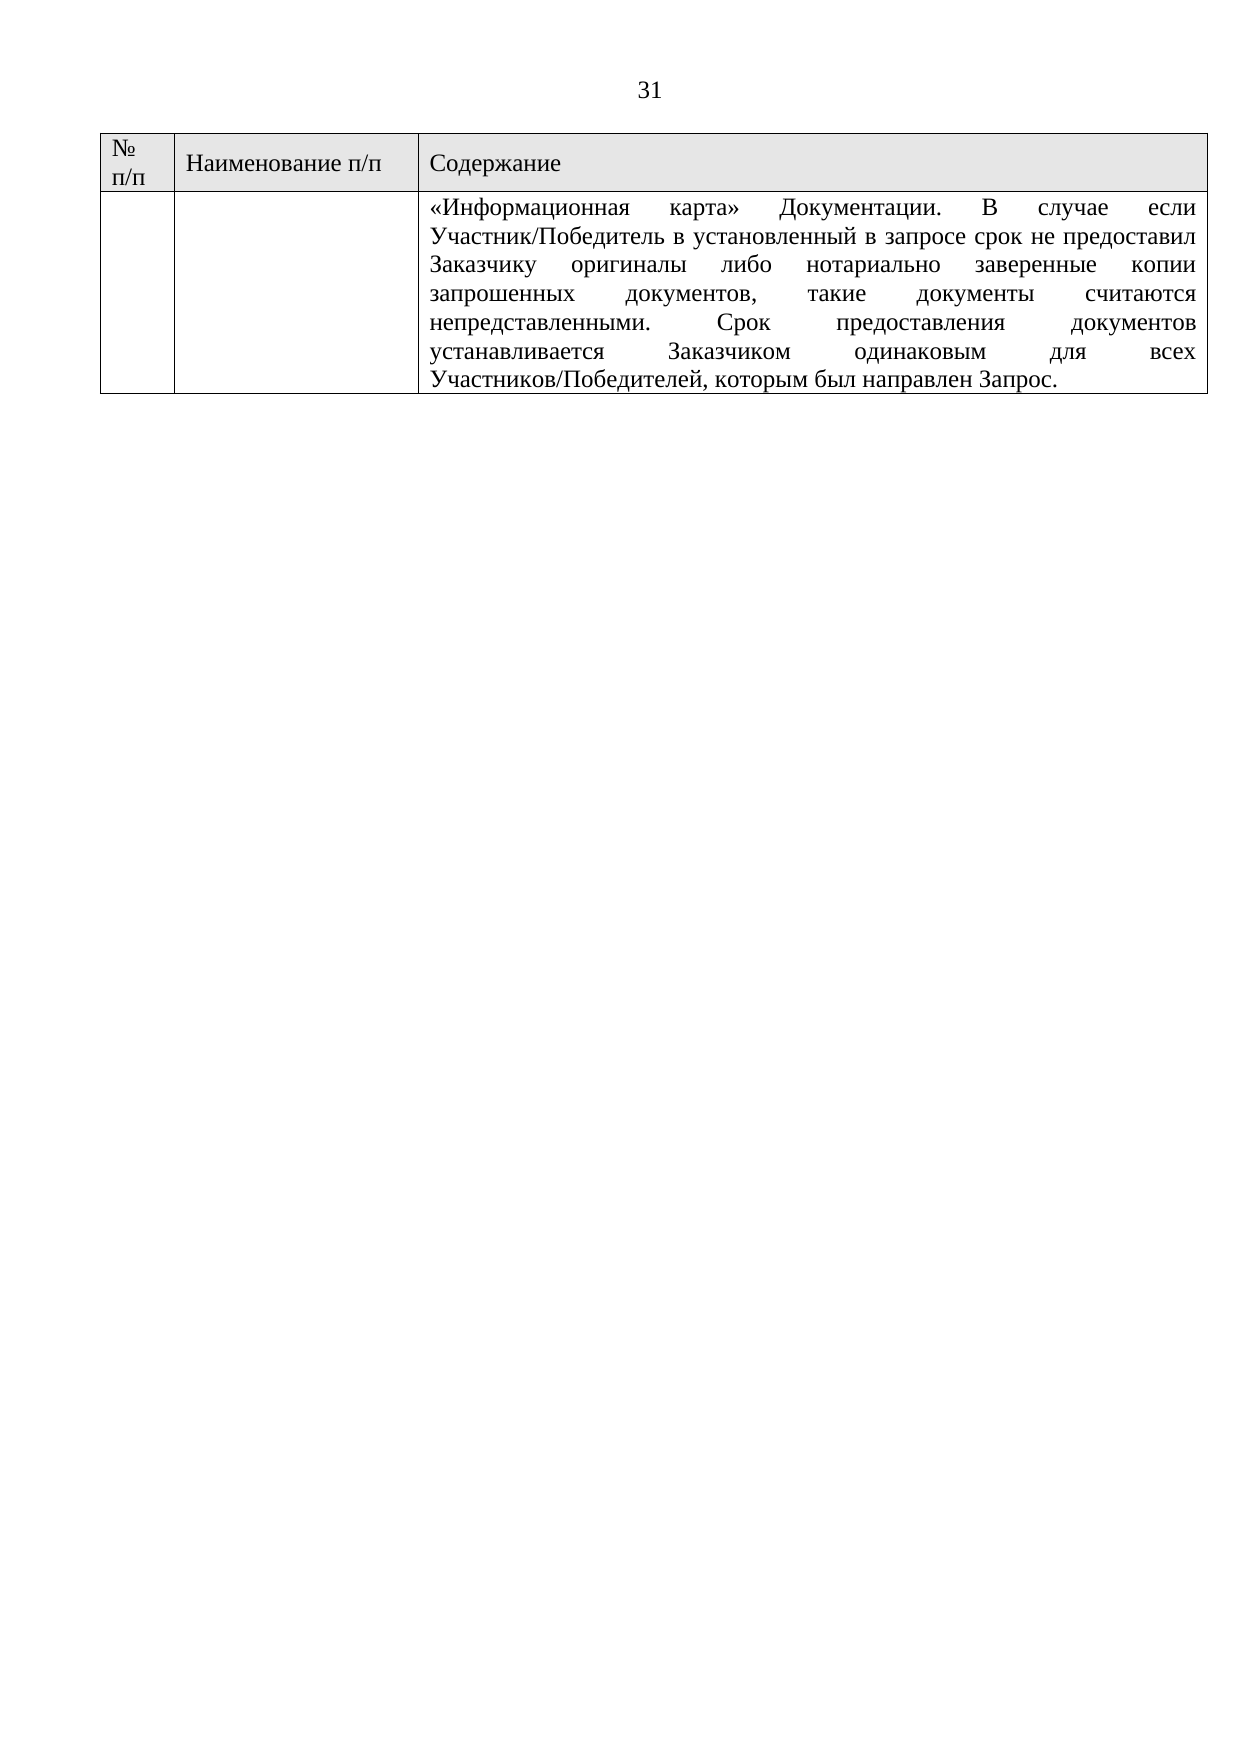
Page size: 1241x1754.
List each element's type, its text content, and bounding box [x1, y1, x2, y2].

table_header № п/п [101, 134, 174, 191]
table_header Содержание [419, 134, 1207, 191]
table_header Наименование п/п [175, 134, 418, 191]
table_cell [101, 192, 174, 393]
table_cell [175, 192, 418, 393]
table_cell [419, 192, 1207, 393]
